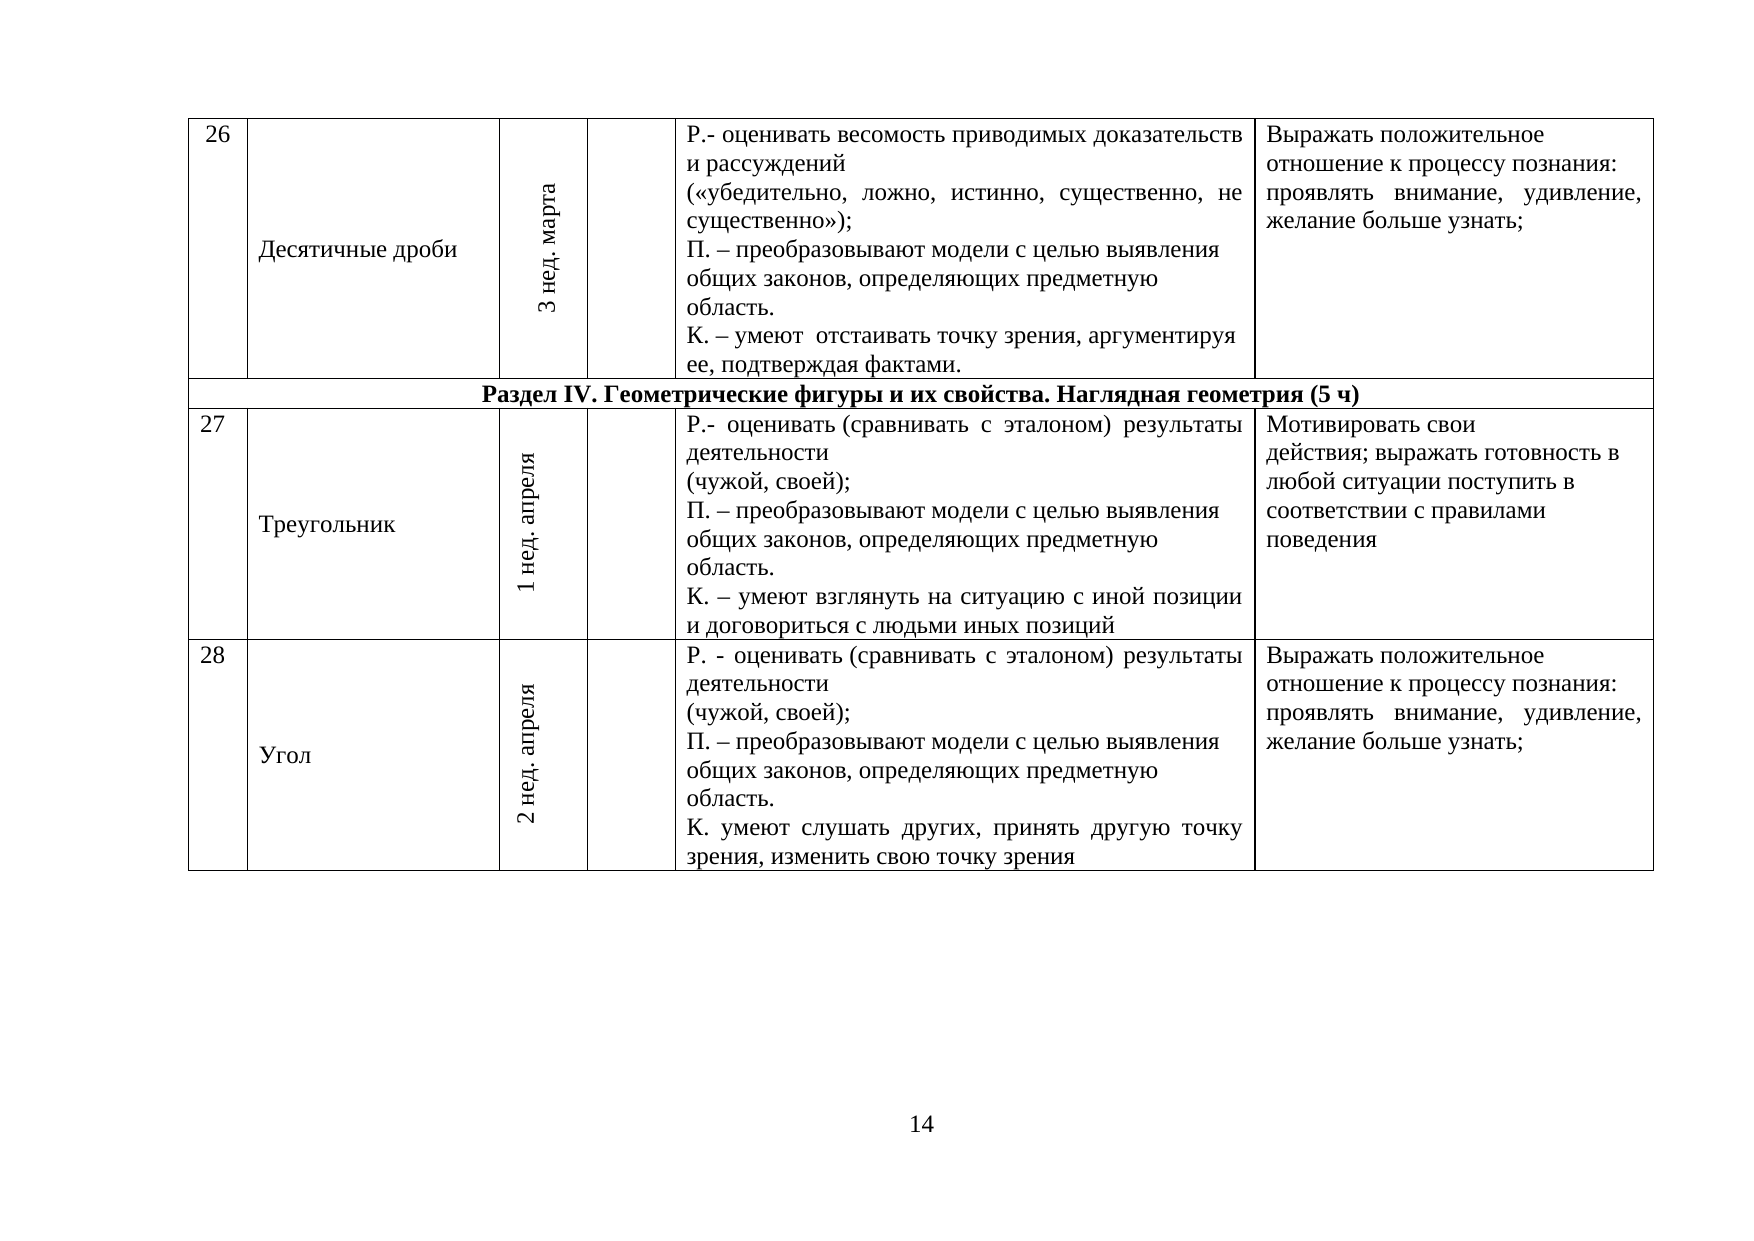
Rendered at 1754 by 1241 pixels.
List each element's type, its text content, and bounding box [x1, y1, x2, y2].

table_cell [676, 119, 1254, 378]
table_cell Выражать положительное отношение к процессу познания: проявлять внимание, удивление, желание больше узнать; [1256, 640, 1653, 870]
table_cell 26 [189, 119, 247, 378]
table_cell Мотивировать свои действия; выражать готовность в любой ситуации поступить в соответствии с правилами поведения [1256, 409, 1653, 639]
table_cell Р. - оценивать (сравнивать с эталоном) результаты деятельности (чужой, своей); П. – преобразовывают модели с целью выявления общих законов, определяющих предметную область. К. умеют слушать других, принять другую точку зрения, изменить свою точку зрения [676, 640, 1254, 870]
table_cell 2 нед. апреля [500, 640, 587, 870]
table_cell Треугольник [248, 409, 499, 639]
table_cell [588, 409, 675, 639]
table_cell 27 [189, 409, 247, 639]
table_cell [588, 119, 675, 378]
table_cell Угол [248, 640, 499, 870]
table_cell [588, 640, 675, 870]
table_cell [1256, 119, 1653, 378]
table_cell Р.- оценивать (сравнивать с эталоном) результаты деятельности (чужой, своей); П. – преобразовывают модели с целью выявления общих законов, определяющих предметную область. К. – умеют взглянуть на ситуацию с иной позиции и договориться с людьми иных позиций [676, 409, 1254, 639]
table_cell 1 нед. апреля [500, 409, 587, 639]
table_cell Раздел IV. Геометрические фигуры и их свойства. Наглядная геометрия (5 ч) [189, 379, 1653, 408]
table_cell 3 нед. марта [500, 119, 587, 378]
table_cell 28 [189, 640, 247, 870]
table_cell Десятичные дроби [248, 119, 499, 378]
